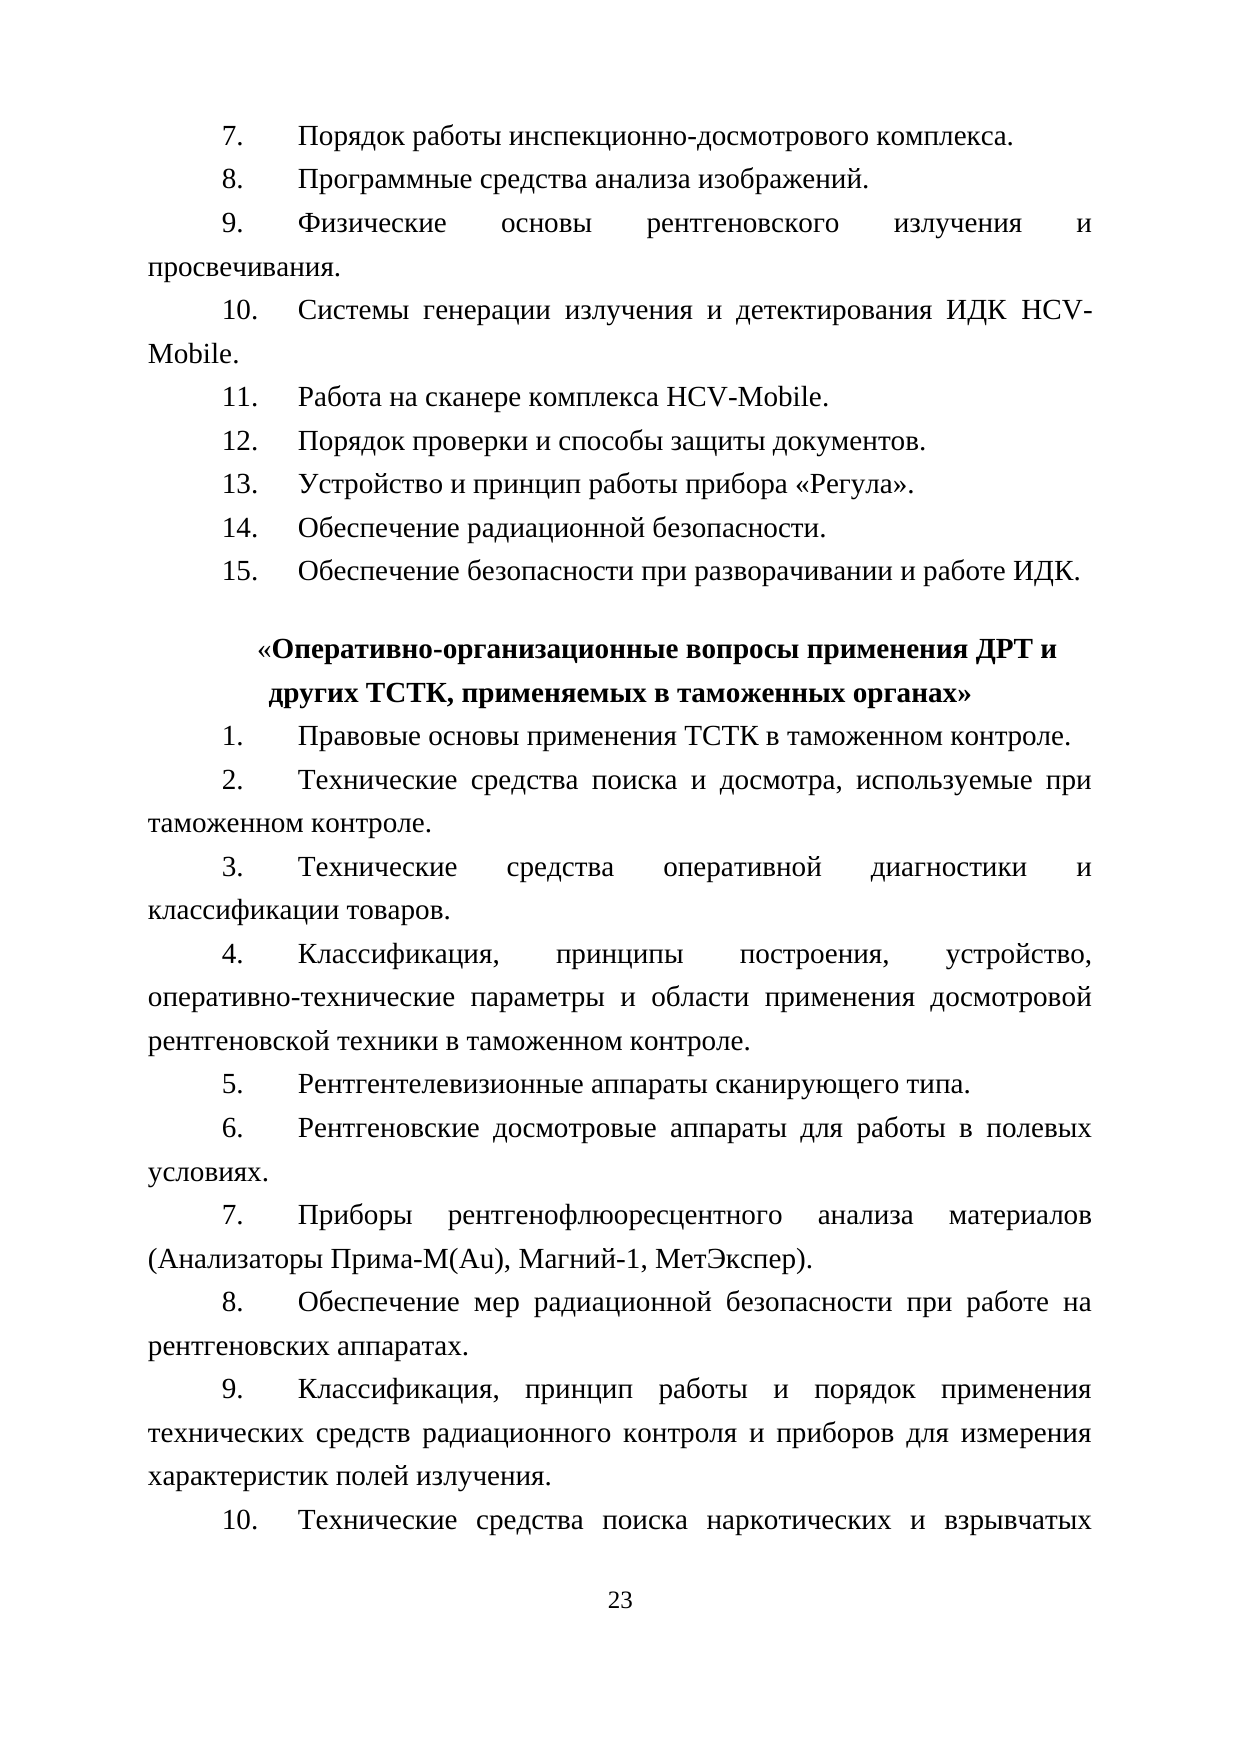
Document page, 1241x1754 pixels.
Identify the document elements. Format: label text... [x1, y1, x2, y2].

list Обеспечение безопасности при разворачивании и работе ИДК. [148, 553, 1092, 587]
list Обеспечение мер радиационной безопасности при работе на рентгеновских аппаратах. [148, 1284, 1092, 1361]
list Классификация, принцип работы и порядок применения технических средств радиационного контроля и приборов для измерения характеристик полей излучения. [148, 1371, 1092, 1492]
list Устройство и принцип работы прибора «Регула». [148, 466, 1092, 500]
list Программные средства анализа изображений. [148, 162, 1092, 195]
list Рентгеновские досмотровые аппараты для работы в полевых условиях. [148, 1110, 1092, 1187]
list Технические средства оперативной диагностики и классификации товаров. [148, 849, 1092, 926]
list Порядок проверки и способы защиты документов. [148, 423, 1092, 456]
list Правовые основы применения ТСТК в таможенном контроле. [148, 718, 1092, 752]
list Работа на сканере комплекса HCV-Mobile. [148, 379, 1092, 413]
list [148, 1502, 1092, 1536]
list Порядок работы инспекционно-досмотрового комплекса. [148, 118, 1092, 152]
list Физические основы рентгеновского излучения и просвечивания. [148, 205, 1092, 282]
list Системы генерации излучения и детектирования ИДК HCV-Mobile. [148, 292, 1092, 369]
list Рентгентелевизионные аппараты сканирующего типа. [148, 1067, 1092, 1100]
list Классификация, принципы построения, устройство, оперативно-технические параметры и области применения досмотровой рентгеновской техники в таможенном контроле. [148, 936, 1092, 1057]
list Приборы рентгенофлюоресцентного анализа материалов (Анализаторы Прима-М(Au), Магний-1, МетЭкспер). [148, 1197, 1092, 1274]
list Технические средства поиска и досмотра, используемые при таможенном контроле. [148, 762, 1092, 839]
list Обеспечение радиационной безопасности. [148, 510, 1092, 543]
text «Оперативно-организационные вопросы применения ДРТ и других ТСТК, применяемых в таможенных органах» [148, 631, 1092, 708]
